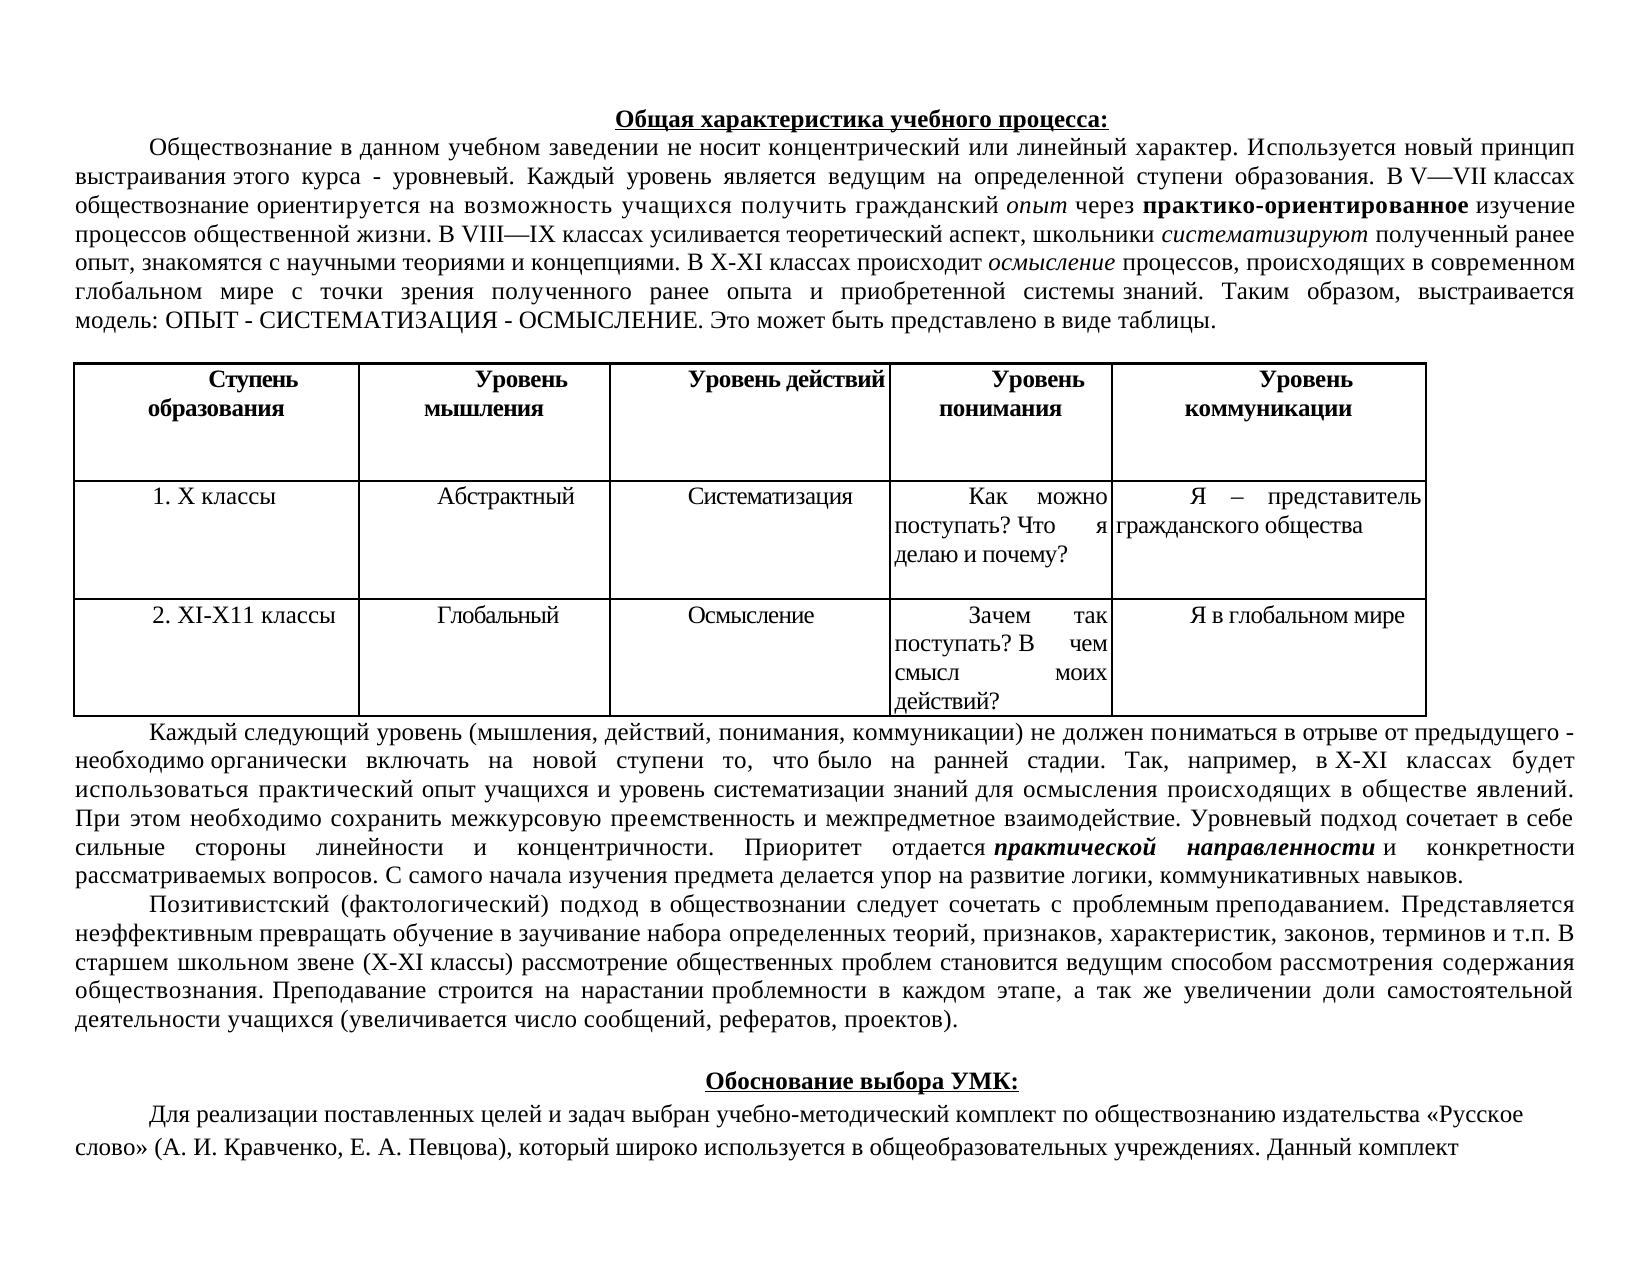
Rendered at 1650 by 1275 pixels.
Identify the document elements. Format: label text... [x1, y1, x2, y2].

table_header Уровень коммуникации [1113, 365, 1425, 479]
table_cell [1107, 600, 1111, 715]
table_header Уровень понимания [891, 365, 1111, 479]
text Позитивистский (фактологический) подход в обществознании следует сочетать с проблемным преподаванием. Представляется неэффективным превращать обучение в заучивание набора определенных теорий, признаков, характеристик, законов, терминов и т.п. В старшем школьном звене (X-XI классы) рассмотрение общественных проблем становится ведущим способом рассмотрения содержания обществознания. Преподавание строится на нарастании проблемности в каждом этапе, а так же увеличении доли самостоятельной деятельности учащихся (увеличивается число сообщений, рефератов, проектов). [75, 889, 1575, 1033]
table_cell Систематизация [611, 482, 889, 598]
text Каждый следующий уровень (мышления, действий, понимания, коммуникации) не должен пониматься в отрыве от предыдущего - необходимо органически включать на новой ступени то, что было на ранней стадии. Так, например, в X-XI классах будет использоваться практический опыт учащихся и уровень систематизации знаний для осмысления происходящих в обществе явлений. При этом необходимо сохранить межкурсовую преемственность и межпредметное взаимодействие. Уровневый подход сочетает в себе сильные стороны линейности и концентричности. Приоритет отдается практической направленности и конкретности рассматриваемых вопросов. С самого начала изучения предмета делается упор на развитие логики, коммуникативных навыков. [75, 717, 1575, 889]
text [75, 1099, 1575, 1161]
table_header Уровень мышления [360, 365, 609, 479]
text Общая характеристика учебного процесса: [75, 104, 1575, 132]
text Обоснование выбора УМК: [75, 1066, 1575, 1095]
text Обществознание в данном учебном заведении не носит концентрический или линейный характер. Используется новый принцип выстраивания этого курса - уровневый. Каждый уровень является ведущим на определенной ступени образования. В V—VII классах обществознание ориентируется на возможность учащихся получить гражданский опыт через практико-ориентированное изучение процессов общественной жизни. В VIII—IX классах усиливается теоретический аспект, школьники систематизируют полученный ранее опыт, знакомятся с научными теориями и концепциями. В X-XI классах происходит осмысление процессов, происходящих в современном глобальном мире с точки зрения полученного ранее опыта и приобретенной системы знаний. Таким образом, выстраивается модель: ОПЫТ - СИСТЕМАТИЗАЦИЯ - ОСМЫСЛЕНИЕ. Это может быть представлено в виде таблицы. [75, 132, 1575, 334]
table_cell Как можно поступать? Что я делаю и почему? [891, 482, 1111, 598]
table_header Уровень действий [611, 365, 889, 479]
table_cell Абстрактный [360, 482, 609, 598]
table_cell Осмысление [611, 600, 889, 715]
table_cell Я в глобальном мире [1113, 600, 1425, 715]
table_cell 1. X классы [75, 482, 358, 598]
table_cell Глобальный [360, 600, 609, 715]
table_cell 2. XI-Х11 классы [75, 600, 358, 715]
table_cell Я – представитель гражданского общества [1113, 482, 1425, 598]
